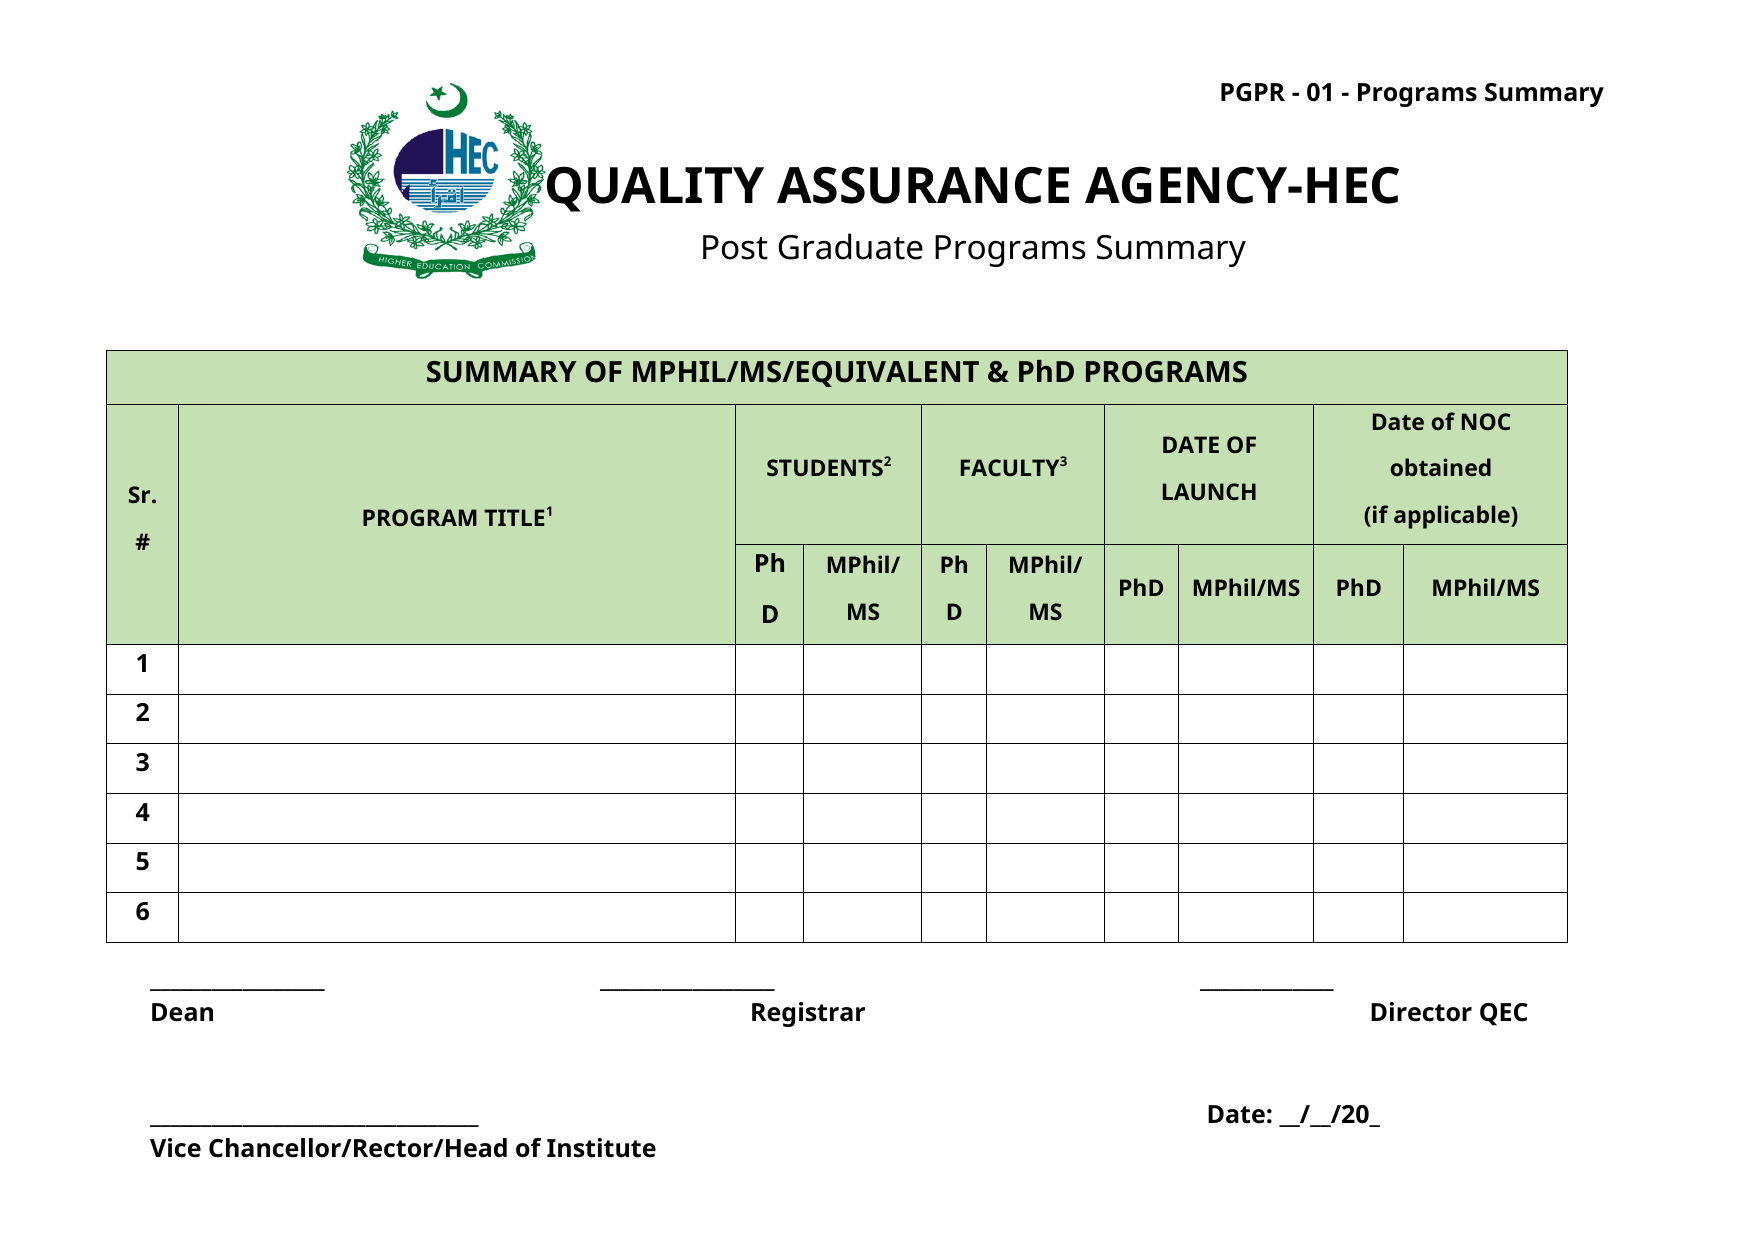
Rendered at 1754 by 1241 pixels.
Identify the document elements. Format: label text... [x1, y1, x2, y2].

table_cell [1179, 794, 1313, 842]
table_cell [1179, 645, 1313, 693]
table_cell [1179, 695, 1313, 743]
table_cell PROGRAM TITLE1 [179, 405, 735, 644]
table_cell MPhil/MS [804, 545, 921, 644]
table_cell [179, 893, 735, 942]
table_cell PhD [1105, 545, 1178, 644]
table_cell 1 [107, 645, 178, 693]
table_cell [1404, 645, 1567, 693]
table_cell [922, 794, 986, 842]
table_cell 4 [107, 794, 178, 842]
table_cell [804, 695, 921, 743]
picture [347, 218, 546, 224]
table_cell Sr. # [107, 405, 178, 644]
table_cell [804, 794, 921, 842]
table_cell [736, 744, 803, 793]
picture [347, 83, 546, 150]
table_cell [1179, 844, 1313, 892]
table_cell [1314, 645, 1403, 693]
table_cell [804, 645, 921, 693]
table_cell [804, 893, 921, 942]
table_cell [1105, 744, 1178, 793]
table_cell [987, 844, 1104, 892]
picture [347, 269, 546, 279]
table_cell [179, 794, 735, 842]
table_cell [736, 794, 803, 842]
table_header SUMMARY OF MPHIL/MS/EQUIVALENT & PhD PROGRAMS [107, 351, 1567, 404]
table_cell PhD [736, 545, 803, 644]
table_cell [922, 893, 986, 942]
table_cell [1314, 744, 1403, 793]
table_cell [736, 893, 803, 942]
table_cell [804, 744, 921, 793]
table_cell 3 [107, 744, 178, 793]
table_cell [1404, 744, 1567, 793]
table_cell PhD [1314, 545, 1403, 644]
table_cell [922, 744, 986, 793]
table_cell [736, 645, 803, 693]
table_cell [987, 695, 1104, 743]
table_cell 6 [107, 893, 178, 942]
table_cell [1105, 695, 1178, 743]
table_cell [922, 844, 986, 892]
table_cell 2 [107, 695, 178, 743]
table_cell [1314, 695, 1403, 743]
table_cell [922, 695, 986, 743]
table_cell [736, 844, 803, 892]
table_cell [1179, 893, 1313, 942]
table_cell [1404, 844, 1567, 892]
table_cell [1105, 645, 1178, 693]
table_cell [1105, 844, 1178, 892]
table_cell [1179, 744, 1313, 793]
table_cell [736, 695, 803, 743]
table_cell DATE OF LAUNCH [1105, 405, 1313, 544]
text Post Graduate Programs Summary [342, 224, 1604, 269]
table_cell [987, 645, 1104, 693]
table_cell [1404, 695, 1567, 743]
table_cell [1105, 893, 1178, 942]
table_cell [179, 645, 735, 693]
table_cell [987, 744, 1104, 793]
table_cell PhD [922, 545, 986, 644]
table_cell [179, 744, 735, 793]
table_cell MPhil/MS [1404, 545, 1567, 644]
table_cell [1404, 893, 1567, 942]
table_cell MPhil/MS [1179, 545, 1313, 644]
table_cell [179, 844, 735, 892]
table_cell FACULTY3 [922, 405, 1104, 544]
table_cell [1314, 893, 1403, 942]
table_cell [987, 893, 1104, 942]
text QUALITY ASSURANCE AGENCY-HEC [342, 150, 1604, 218]
table_cell [804, 844, 921, 892]
table_cell [987, 794, 1104, 842]
table_cell [1314, 794, 1403, 842]
table_cell [1314, 844, 1403, 892]
table_cell MPhil/MS [987, 545, 1104, 644]
table_cell [1105, 794, 1178, 842]
table_cell [179, 695, 735, 743]
table_cell Date of NOC obtained (if applicable) [1314, 405, 1567, 544]
table_cell [1404, 794, 1567, 842]
table_cell 5 [107, 844, 178, 892]
table_cell STUDENTS2 [736, 405, 921, 544]
table_cell [922, 645, 986, 693]
